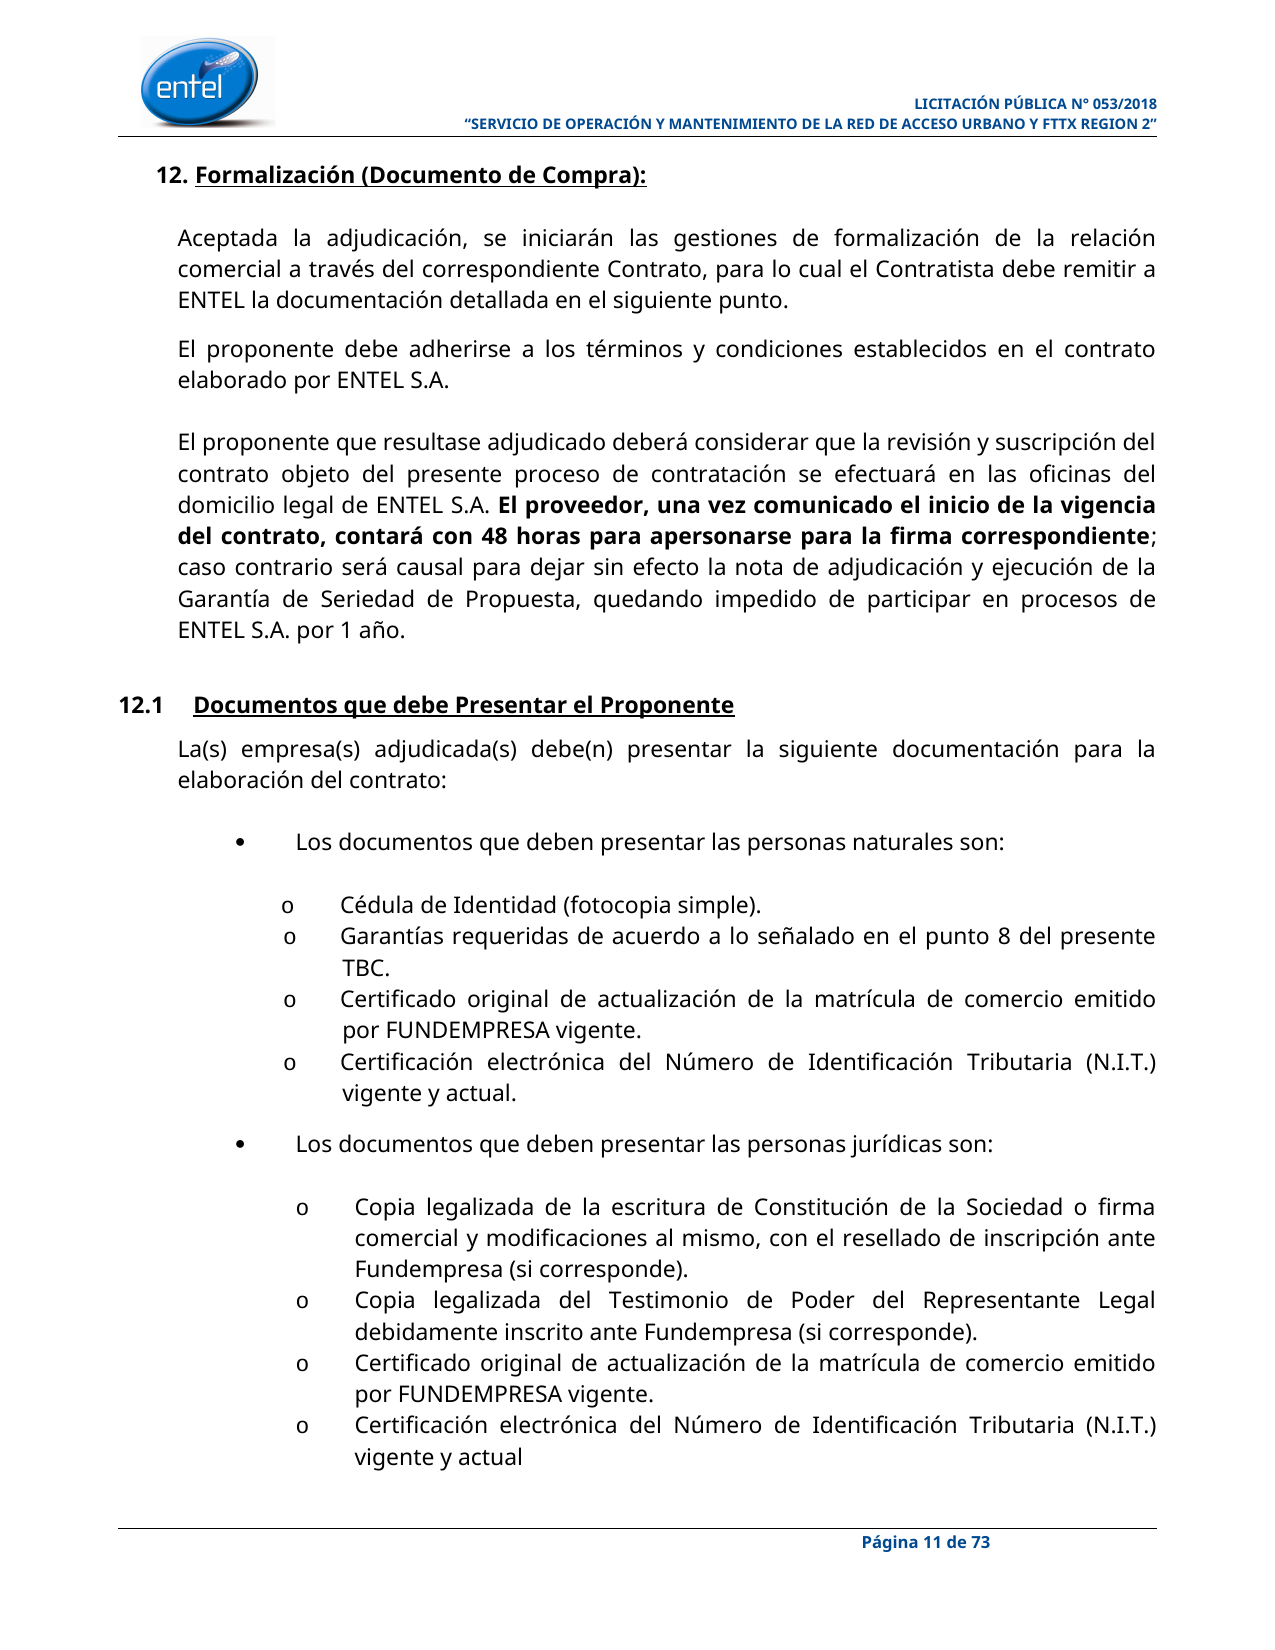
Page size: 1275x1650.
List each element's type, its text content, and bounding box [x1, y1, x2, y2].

list Copia legalizada de la escritura de Constitución de la Sociedad o firma comercial y modificaciones al mismo, con el resellado de inscripción ante Fundempresa (si corresponde). [295, 1190, 1157, 1284]
list Cédula de Identidad (fotocopia simple). [281, 889, 1157, 920]
list Los documentos que deben presentar las personas jurídicas son: [236, 1128, 1157, 1159]
list La(s) empresa(s) adjudicada(s) debe(n) presentar la siguiente documentación para la elaboración del contrato: [177, 733, 1157, 795]
list Formalización (Documento de Compra): [156, 159, 1157, 191]
picture [140, 36, 276, 128]
text Aceptada la adjudicación, se iniciarán las gestiones de formalización de la relación comercial a través del correspondiente Contrato, para lo cual el Contratista debe remitir a ENTEL la documentación detallada en el siguiente punto. [177, 222, 1157, 316]
list Los documentos que deben presentar las personas naturales son: [236, 826, 1157, 858]
list Certificado original de actualización de la matrícula de comercio emitido por FUNDEMPRESA vigente. [283, 983, 1157, 1045]
list Copia legalizada del Testimonio de Poder del Representante Legal debidamente inscrito ante Fundempresa (si corresponde). [295, 1284, 1157, 1347]
list Certificación electrónica del Número de Identificación Tributaria (N.I.T.) vigente y actual. [283, 1045, 1157, 1108]
list Garantías requeridas de acuerdo a lo señalado en el punto 8 del presente TBC. [283, 920, 1157, 983]
list Certificación electrónica del Número de Identificación Tributaria (N.I.T.) vigente y actual [295, 1409, 1157, 1472]
text El proponente que resultase adjudicado deberá considerar que la revisión y suscripción del contrato objeto del presente proceso de contratación se efectuará en las oficinas del domicilio legal de ENTEL S.A. El proveedor, una vez comunicado el inicio de la vigencia del contrato, contará con 48 horas para apersonarse para la firma correspondiente; caso contrario será causal para dejar sin efecto la nota de adjudicación y ejecución de la Garantía de Seriedad de Propuesta, quedando impedido de participar en procesos de ENTEL S.A. por 1 año. [177, 426, 1157, 645]
text El proponente debe adherirse a los términos y condiciones establecidos en el contrato elaborado por ENTEL S.A. [177, 333, 1157, 395]
list Documentos que debe Presentar el Proponente [118, 689, 1157, 720]
list Certificado original de actualización de la matrícula de comercio emitido por FUNDEMPRESA vigente. [295, 1347, 1157, 1409]
